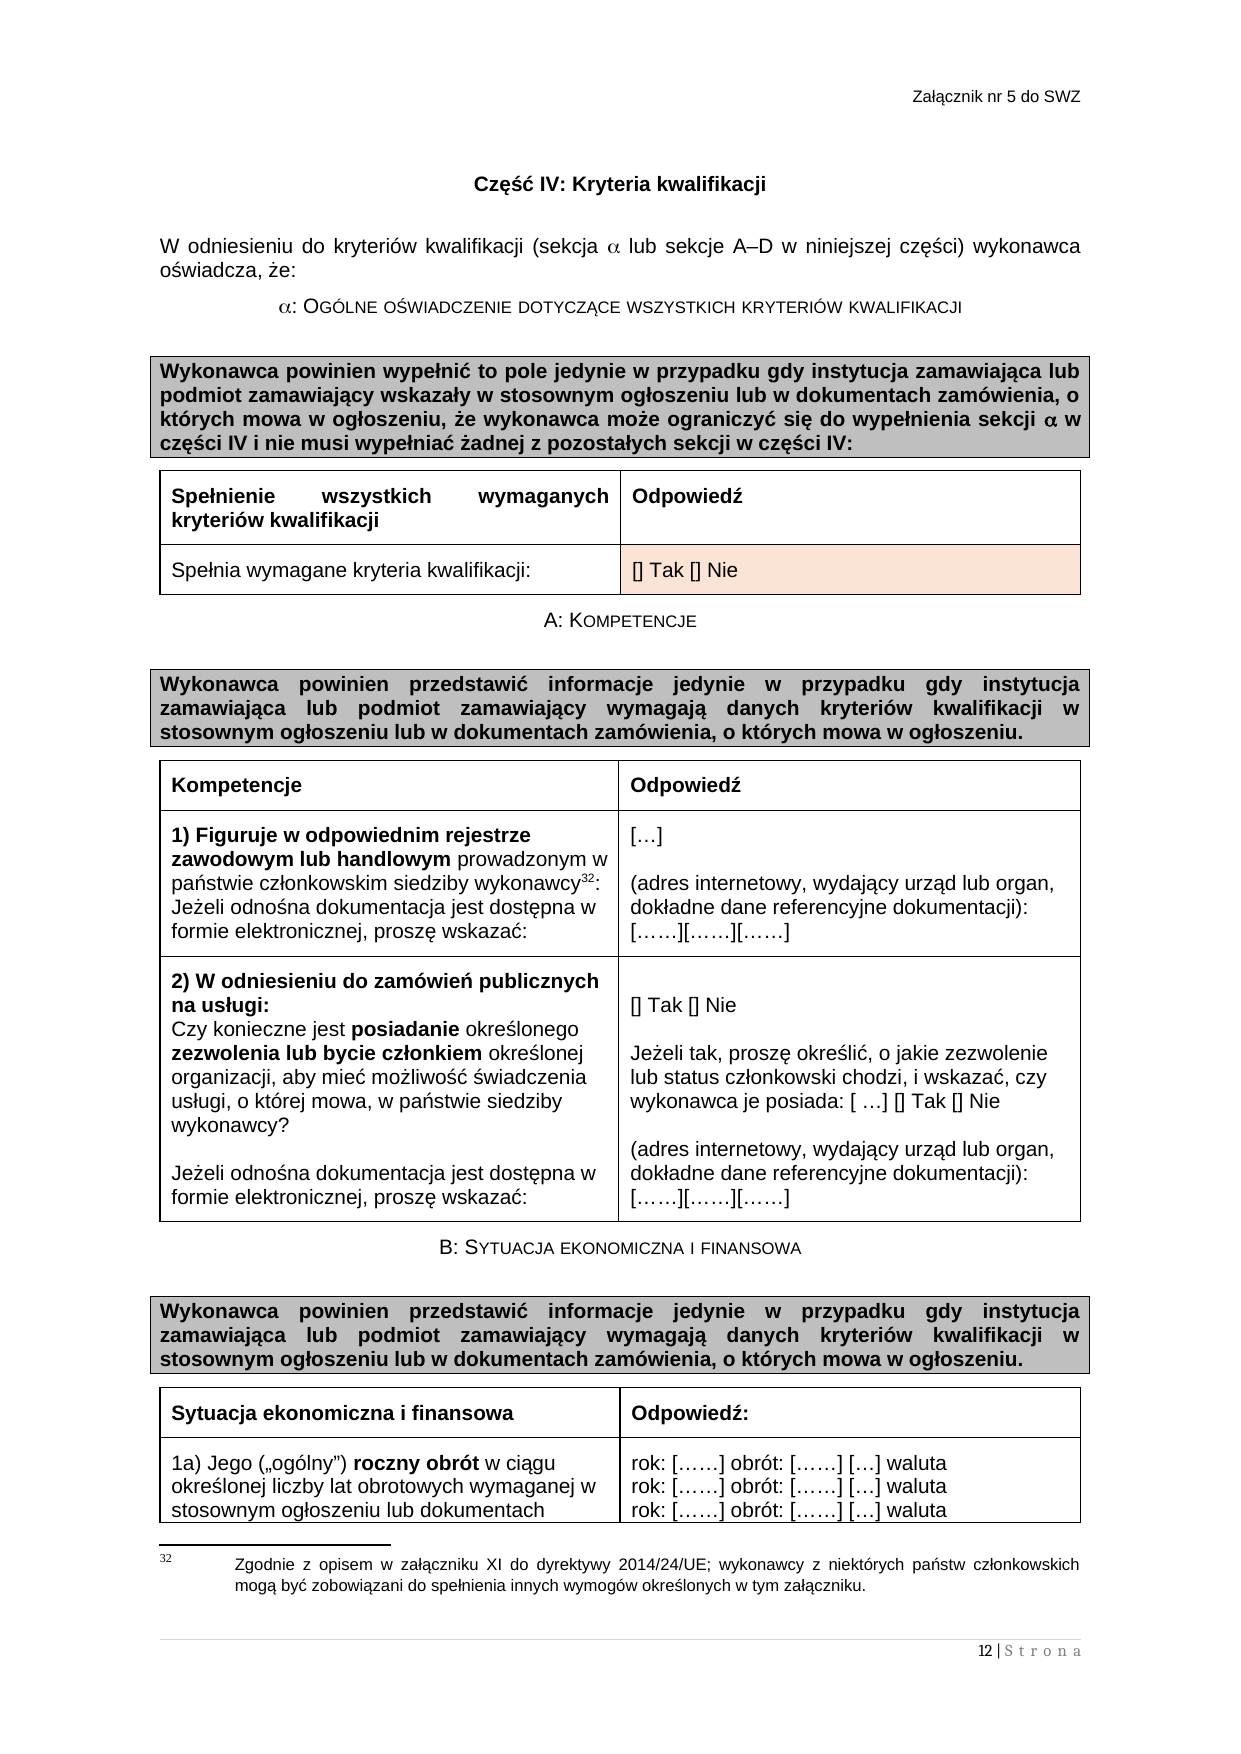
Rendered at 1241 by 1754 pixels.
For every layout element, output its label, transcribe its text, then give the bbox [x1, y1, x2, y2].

table_header Odpowiedź [619, 761, 1080, 810]
table_cell [] Tak [] Nie [621, 545, 1080, 594]
text B: Sytuacja ekonomiczna i finansowa [159, 1235, 1081, 1259]
text W odniesieniu do kryteriów kwalifikacji (sekcja lub sekcje A–D w niniejszej części) wykonawca oświadcza, że: [159, 233, 1081, 281]
text A: Kompetencje [159, 608, 1081, 632]
table_header Odpowiedź: [621, 1388, 1080, 1437]
text : Ogólne oświadczenie dotyczące wszystkich kryteriów kwalifikacji [159, 294, 1081, 318]
table_header Kompetencje [161, 761, 618, 810]
table_header Odpowiedź [621, 471, 1080, 544]
text Wykonawca powinien przedstawić informacje jedynie w przypadku gdy instytucja zamawiająca lub podmiot zamawiający wymagają danych kryteriów kwalifikacji w stosownym ogłoszeniu lub w dokumentach zamówienia, o których mowa w ogłoszeniu. [151, 1297, 1089, 1373]
table_header Sytuacja ekonomiczna i finansowa [161, 1388, 619, 1437]
table_cell Spełnia wymagane kryteria kwalifikacji: [161, 545, 620, 594]
table_cell 1) Figuruje w odpowiednim rejestrze zawodowym lub handlowym prowadzonym w państwie członkowskim siedziby wykonawcy: Jeżeli odnośna dokumentacja jest dostępna w formie elektronicznej, proszę wskazać: [161, 811, 618, 956]
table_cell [161, 1438, 619, 1522]
text Wykonawca powinien wypełnić to pole jedynie w przypadku gdy instytucja zamawiająca lub podmiot zamawiający wskazały w stosownym ogłoszeniu lub w dokumentach zamówienia, o których mowa w ogłoszeniu, że wykonawca może ograniczyć się do wypełnienia sekcji w części IV i nie musi wypełniać żadnej z pozostałych sekcji w części IV: [151, 357, 1089, 457]
table_cell [] Tak [] Nie Jeżeli tak, proszę określić, o jakie zezwolenie lub status członkowski chodzi, i wskazać, czy wykonawca je posiada: [ …] [] Tak [] Nie (adres internetowy, wydający urząd lub organ, dokładne dane referencyjne dokumentacji): [……][……][……] [619, 957, 1080, 1221]
table_cell […] (adres internetowy, wydający urząd lub organ, dokładne dane referencyjne dokumentacji): [……][……][……] [619, 811, 1080, 956]
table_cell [621, 1438, 1080, 1522]
text Część IV: Kryteria kwalifikacji [159, 172, 1081, 196]
text Wykonawca powinien przedstawić informacje jedynie w przypadku gdy instytucja zamawiająca lub podmiot zamawiający wymagają danych kryteriów kwalifikacji w stosownym ogłoszeniu lub w dokumentach zamówienia, o których mowa w ogłoszeniu. [151, 670, 1089, 746]
table_header Spełnienie wszystkich wymaganych kryteriów kwalifikacji [161, 471, 620, 544]
table_cell 2) W odniesieniu do zamówień publicznych na usługi: Czy konieczne jest posiadanie określonego zezwolenia lub bycie członkiem określonej organizacji, aby mieć możliwość świadczenia usługi, o której mowa, w państwie siedziby wykonawcy? Jeżeli odnośna dokumentacja jest dostępna w formie elektronicznej, proszę wskazać: [161, 957, 618, 1221]
